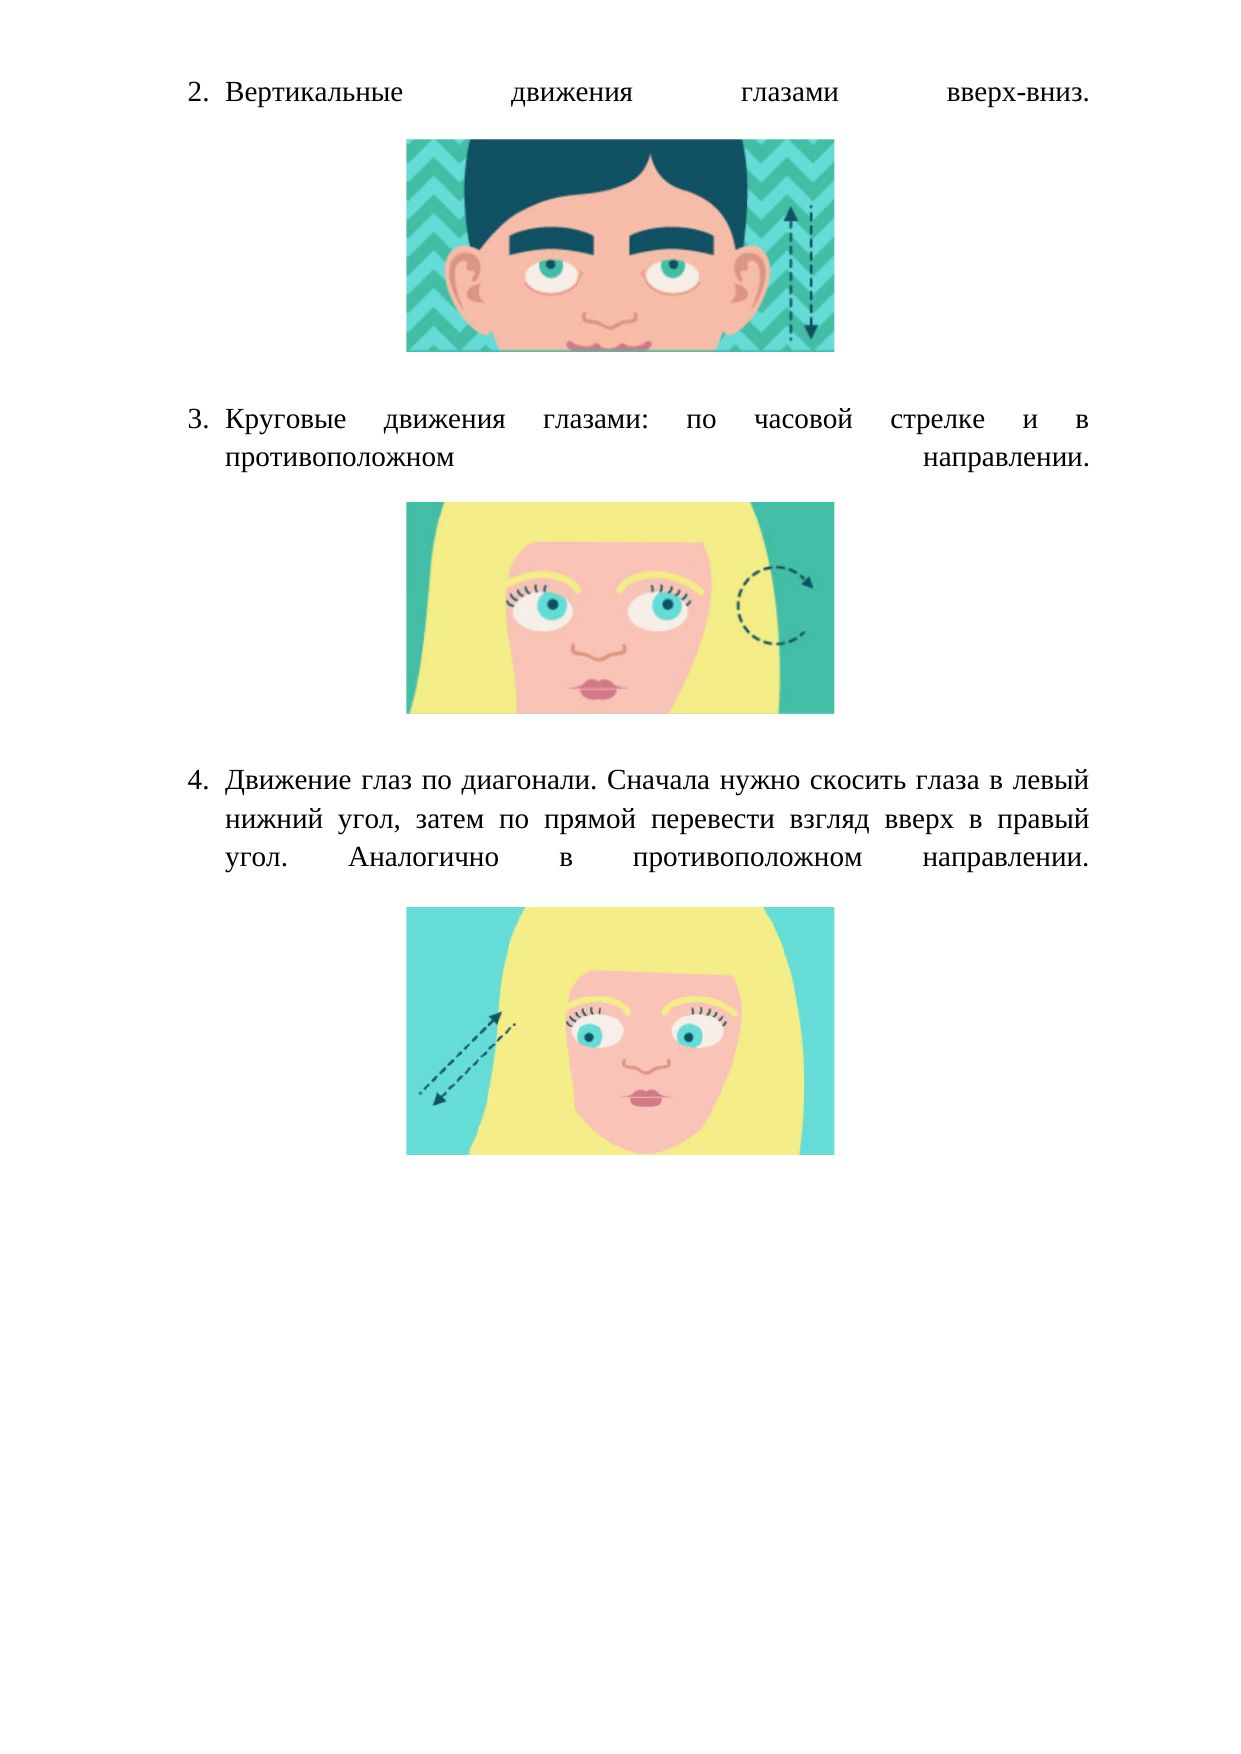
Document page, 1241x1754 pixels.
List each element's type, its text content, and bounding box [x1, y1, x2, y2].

picture [406, 502, 835, 714]
picture [406, 139, 835, 352]
picture [406, 907, 835, 1155]
